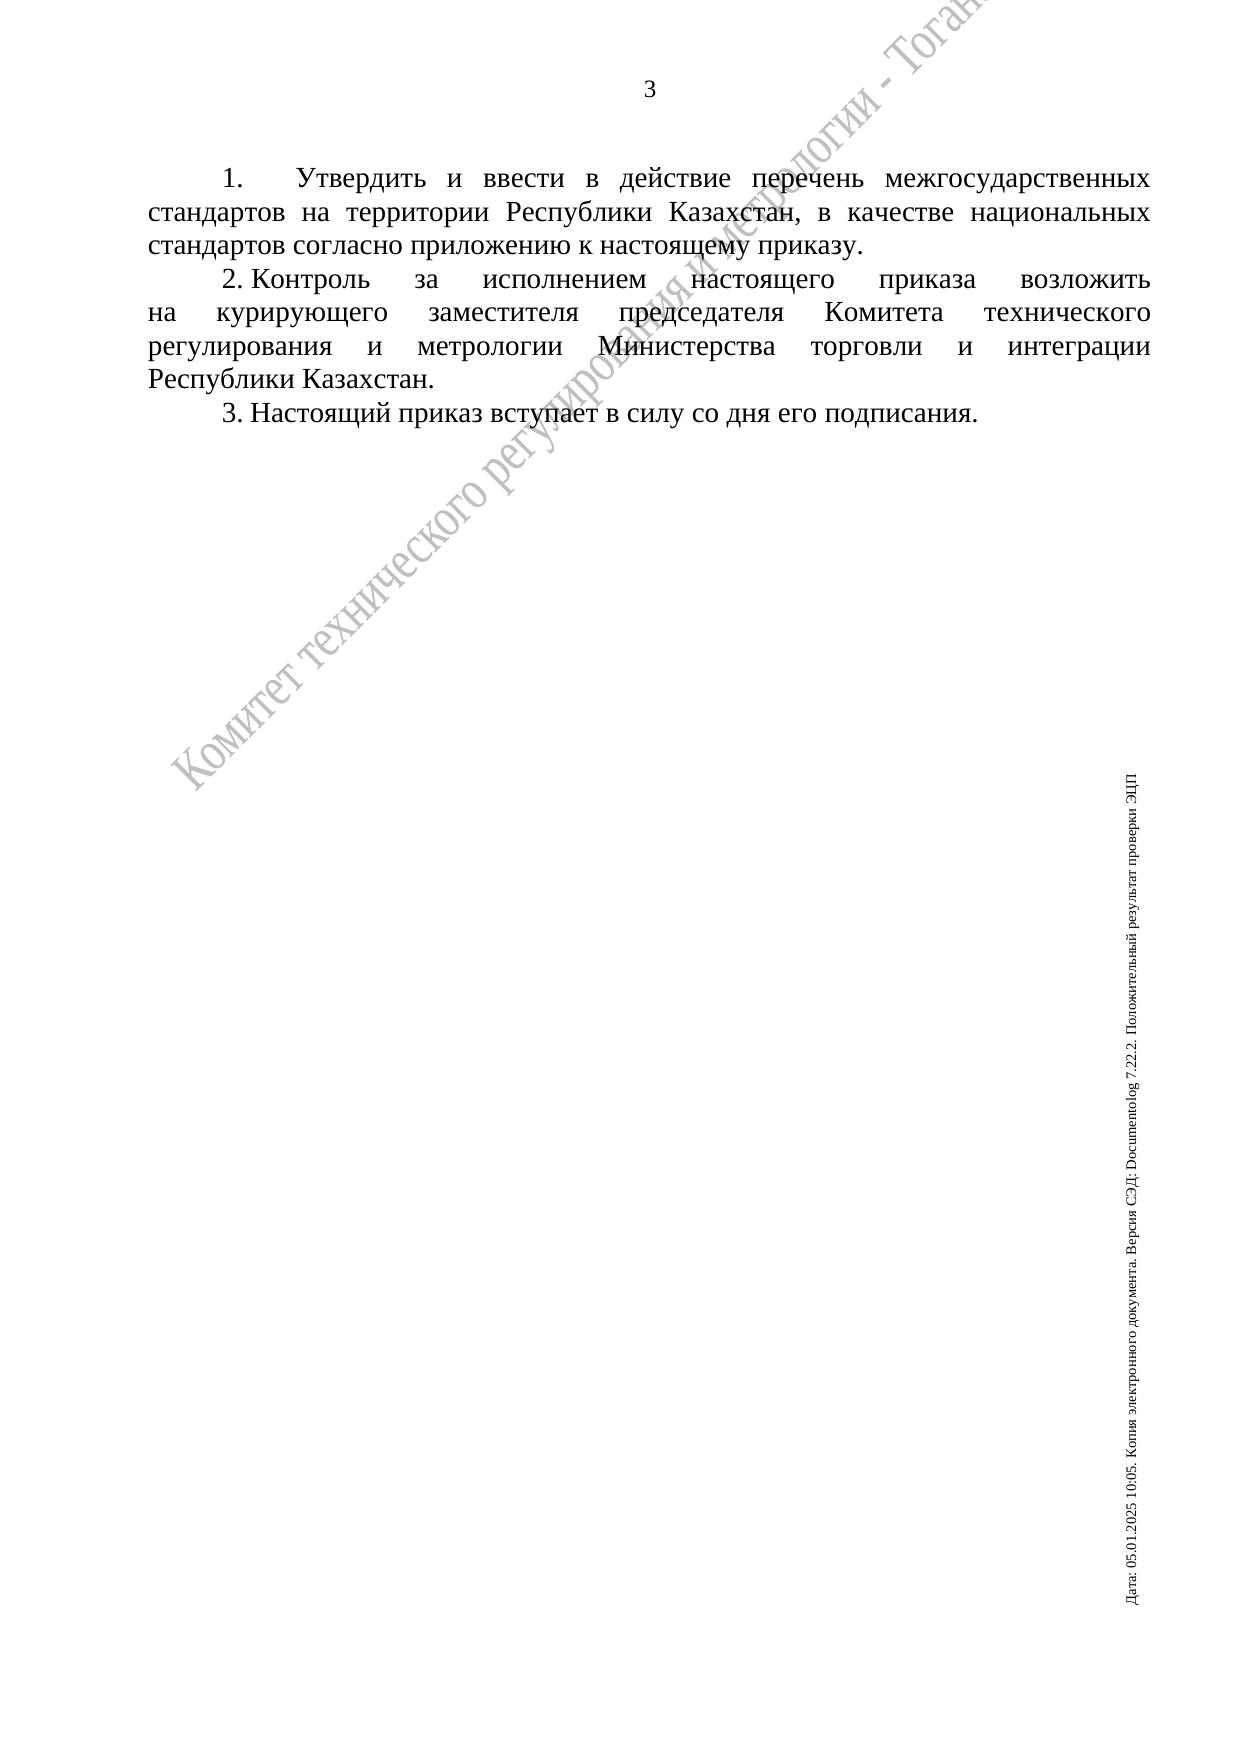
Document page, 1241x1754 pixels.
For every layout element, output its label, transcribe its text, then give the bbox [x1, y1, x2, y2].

list Утвердить и ввести в действие перечень межгосударственных стандартов на территории Республики Казахстан, в качестве национальных стандартов согласно приложению к настоящему приказу. [148, 160, 1152, 261]
text 2. Контроль за исполнением настоящего приказа возложить на курирующего заместителя председателя Комитета технического регулирования и метрологии Министерства торговли и интеграции Республики Казахстан. [148, 261, 1152, 395]
text 3. Настоящий приказ вступает в силу со дня его подписания. [148, 395, 1152, 428]
